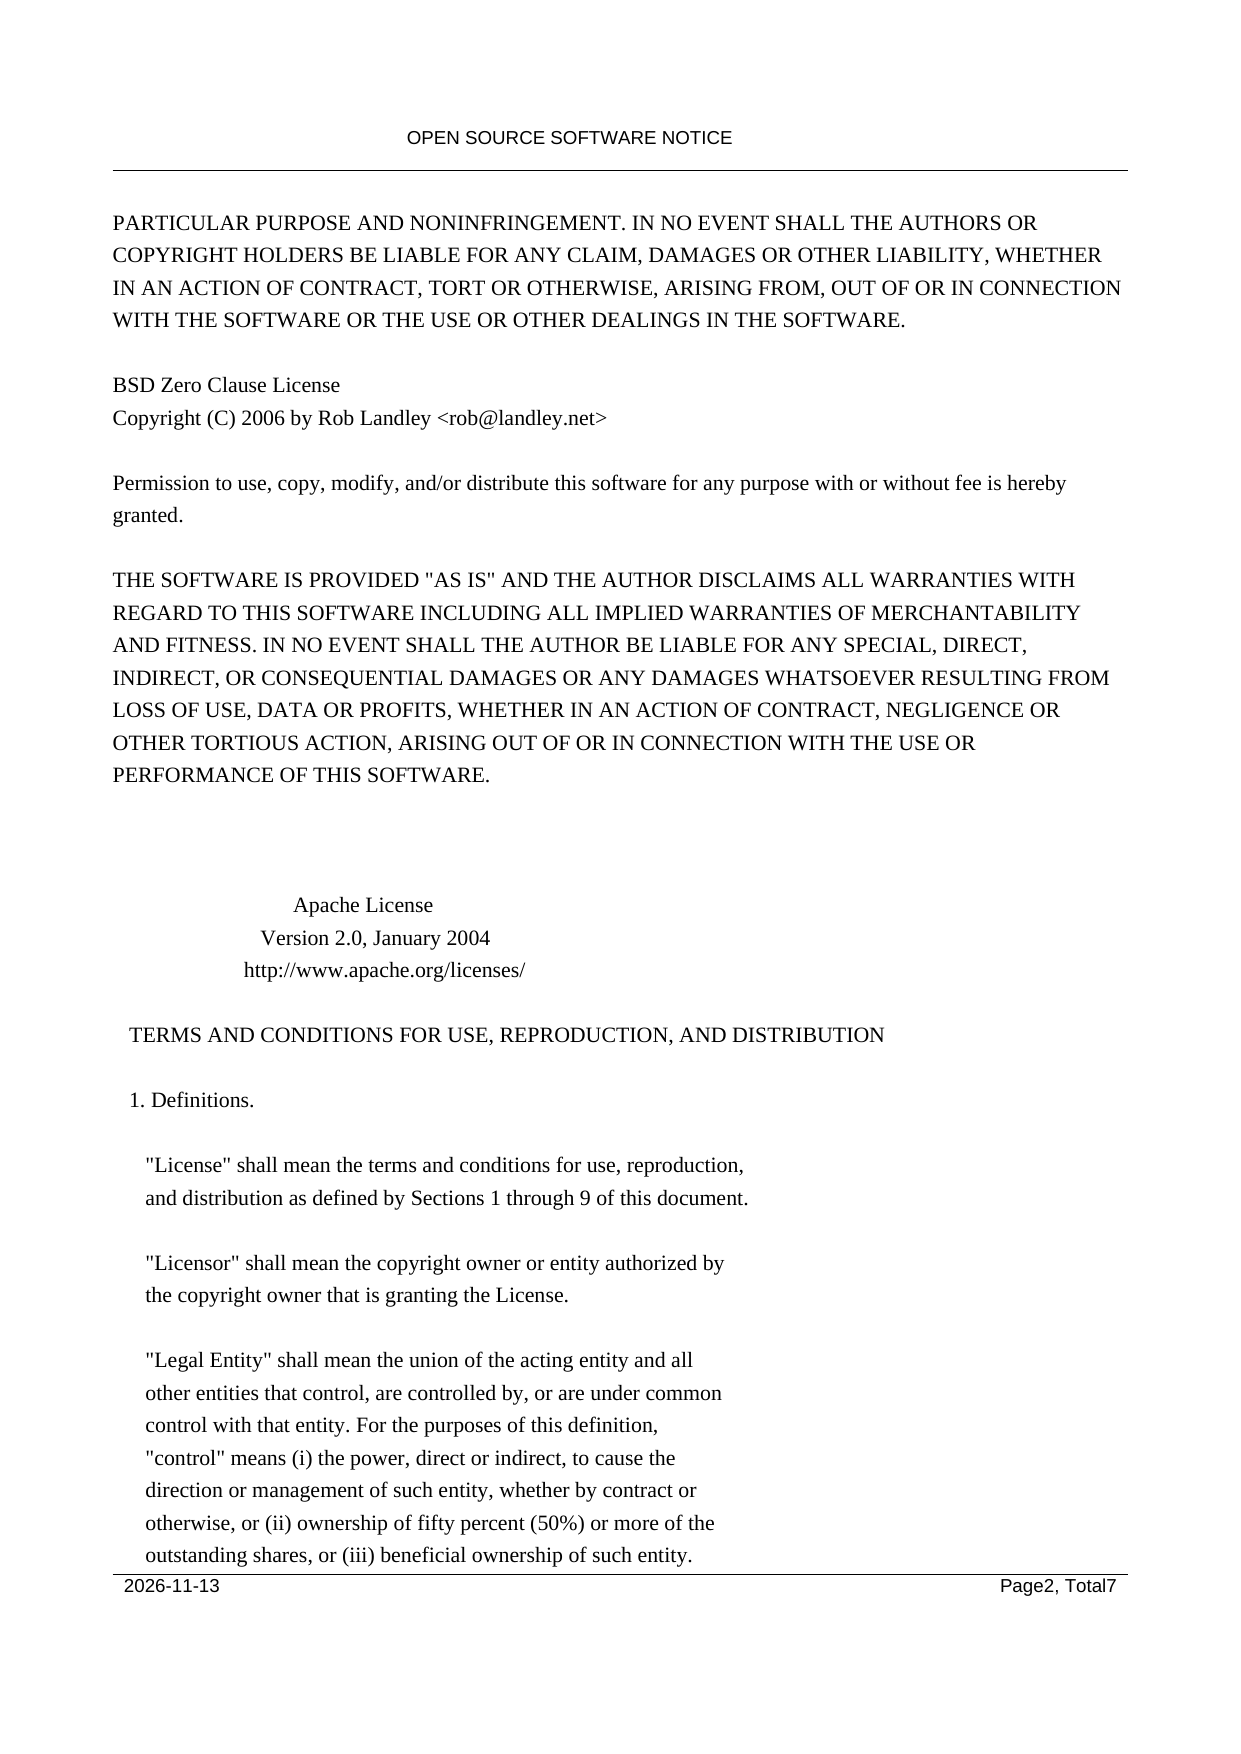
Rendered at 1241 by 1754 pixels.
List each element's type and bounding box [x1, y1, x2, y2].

text [112, 206, 1128, 1571]
